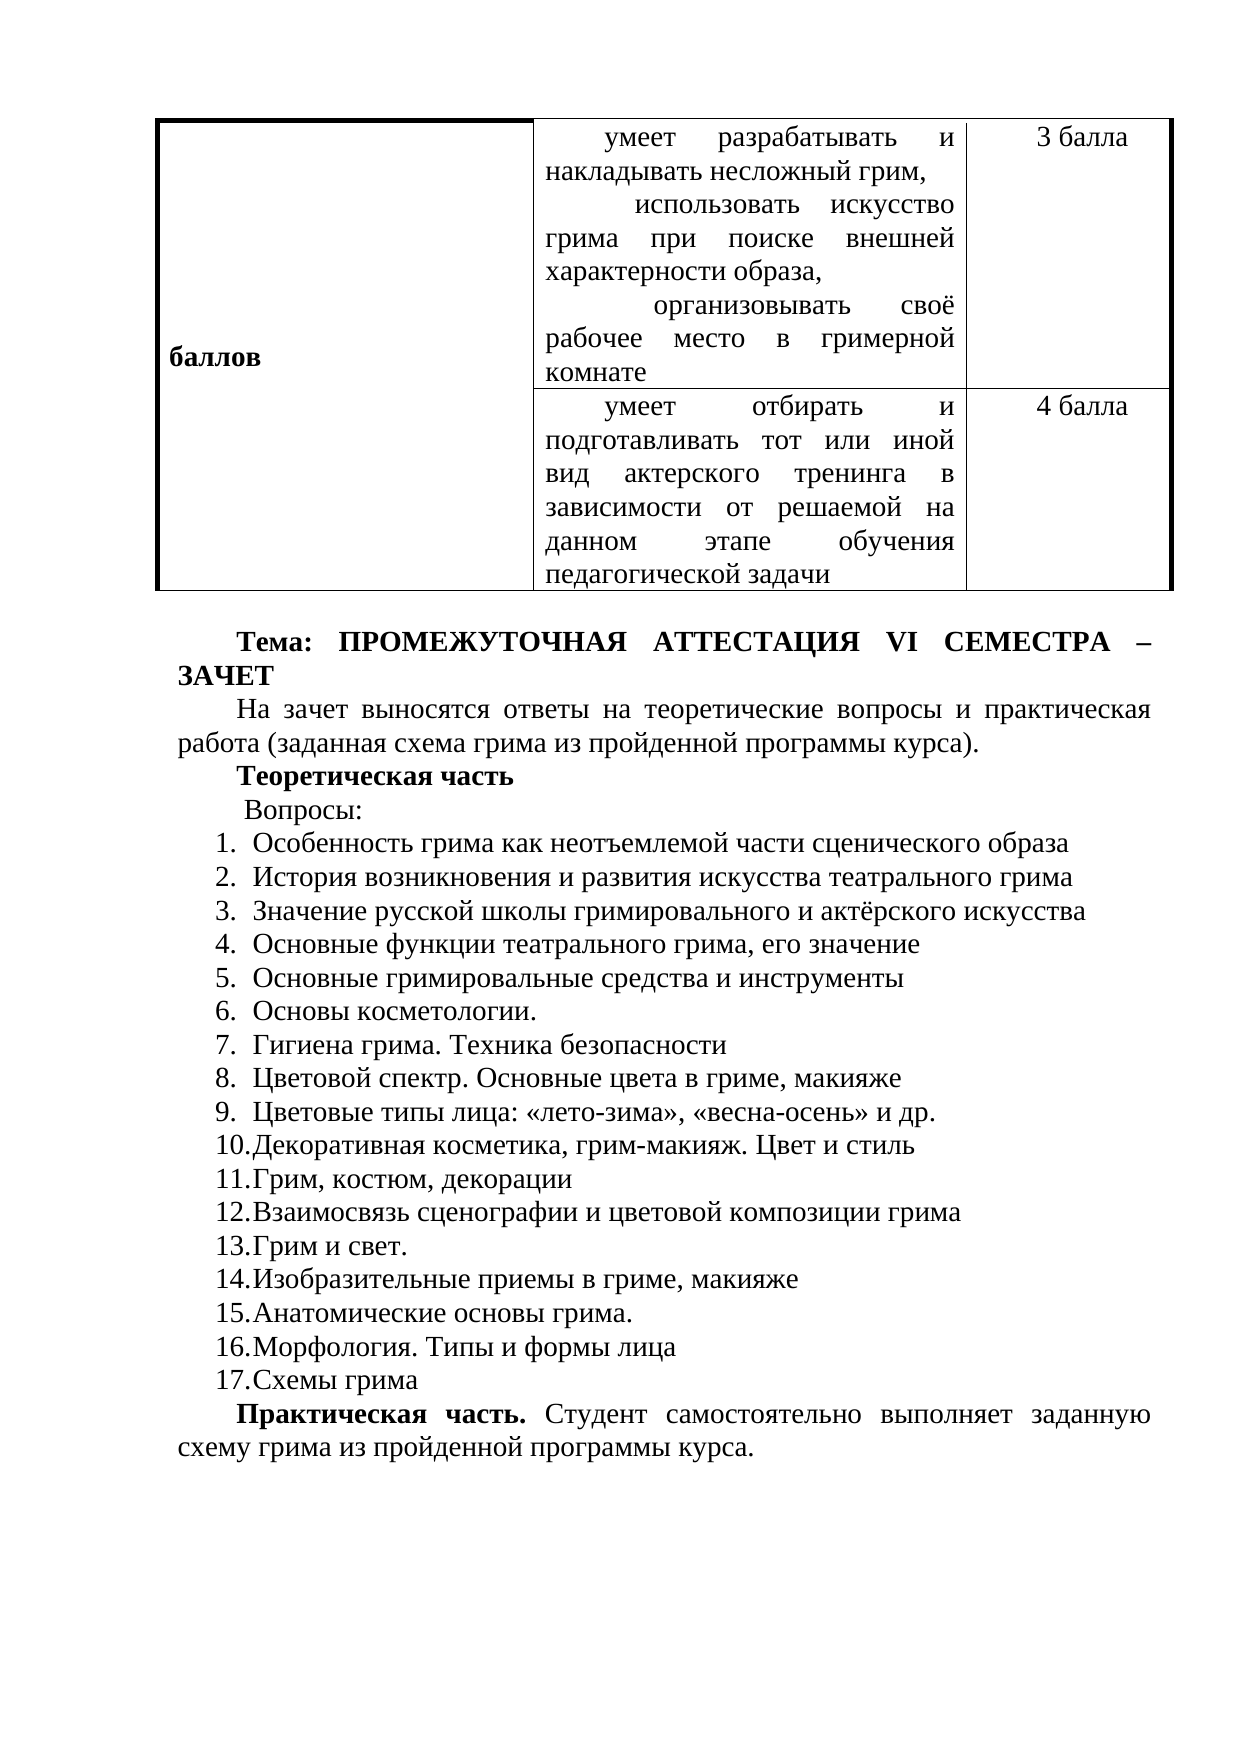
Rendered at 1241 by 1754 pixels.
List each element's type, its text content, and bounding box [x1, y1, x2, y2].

list Цветовые типы лица: «лето-зима», «весна-осень» и др. [215, 1094, 1152, 1127]
list История возникновения и развития искусства театрального грима [215, 859, 1152, 893]
text Практическая часть. Студент самостоятельно выполняет заданную схему грима из пройденной программы курса. [177, 1396, 1152, 1463]
list Особенность грима как неотъемлемой части сценического образа [215, 826, 1152, 859]
list Гигиена грима. Техника безопасности [215, 1027, 1152, 1060]
list Значение русской школы гримировального и актёрского искусства [215, 893, 1152, 926]
text Тема: ПРОМЕЖУТОЧНАЯ АТТЕСТАЦИЯ VI СЕМЕСТРА –ЗАЧЕТ [177, 624, 1152, 691]
list Основы косметологии. [215, 993, 1152, 1027]
table_cell умеет отбирать и подготавливать тот или иной вид актерского тренинга в зависимости от решаемой на данном этапе обучения педагогической задачи [534, 389, 966, 590]
list Взаимосвязь сценографии и цветовой композиции грима [215, 1194, 1152, 1228]
list Схемы грима [215, 1362, 1152, 1396]
text Теоретическая часть [177, 758, 1152, 792]
list Цветовой спектр. Основные цвета в гриме, макияже [215, 1060, 1152, 1094]
list Морфология. Типы и формы лица [215, 1329, 1152, 1362]
text На зачет выносятся ответы на теоретические вопросы и практическая работа (заданная схема грима из пройденной программы курса). [177, 691, 1152, 758]
list Грим и свет. [215, 1228, 1152, 1262]
list Анатомические основы грима. [215, 1295, 1152, 1329]
list Грим, костюм, декорации [215, 1161, 1152, 1194]
table_cell 4 балла [967, 389, 1169, 590]
list Основные функции театрального грима, его значение [215, 926, 1152, 960]
text Вопросы: [177, 792, 1152, 826]
table_cell 3 балла [966, 119, 1169, 387]
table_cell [160, 123, 533, 590]
list Декоративная косметика, грим-макияж. Цвет и стиль [215, 1127, 1152, 1161]
table_cell умеет разрабатывать и накладывать несложный грим, использовать искусство грима при поиске внешней характерности образа, организовывать своё рабочее место в гримерной комнате [534, 119, 966, 387]
list Изобразительные приемы в гриме, макияже [215, 1262, 1152, 1295]
list Основные гримировальные средства и инструменты [215, 960, 1152, 993]
